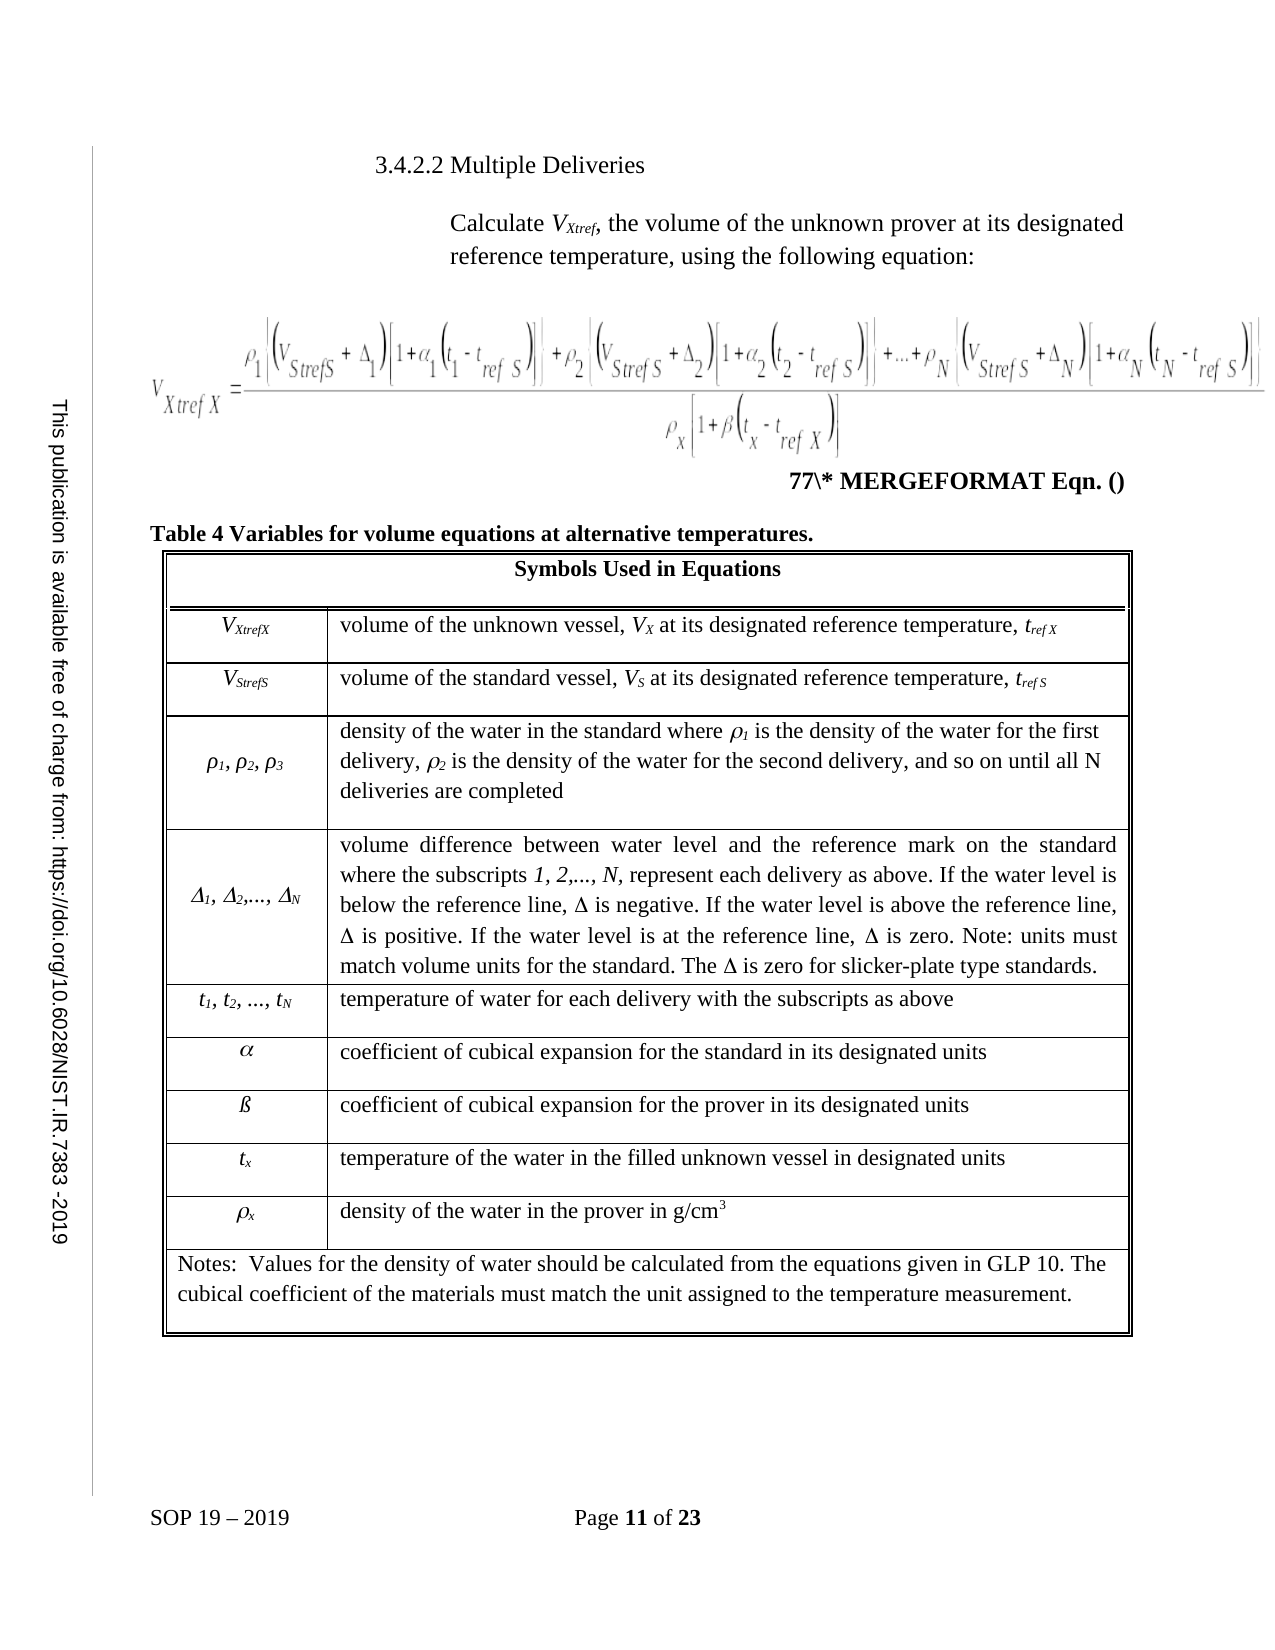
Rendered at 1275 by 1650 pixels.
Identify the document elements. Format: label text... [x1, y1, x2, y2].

table_header Symbols Used in Equations [167, 555, 1128, 606]
table_cell volume of the standard vessel, VS at its designated reference temperature, tref S [328, 664, 1128, 715]
table_cell volume of the unknown vessel, VX at its designated reference temperature, tref X [328, 606, 1130, 662]
table_cell 1, 2,..., N [167, 830, 327, 984]
subtitle Multiple Deliveries [375, 150, 1125, 179]
table_cell ß [167, 1091, 327, 1143]
table_cell density of the water in the standard where 1 is the density of the water for the first delivery, 2 is the density of the water for the second delivery, and so on until all N deliveries are completed [328, 717, 1128, 829]
table_cell temperature of the water in the filled unknown vessel in designated units [328, 1144, 1128, 1196]
text Calculate VXtref, the volume of the unknown prover at its designated reference temperature, using the following equation: [450, 208, 1125, 270]
table_cell Notes: Values for the density of water should be calculated from the equations given in GLP 10. The cubical coefficient of the materials must match the unit assigned to the temperature measurement. [167, 1250, 1128, 1332]
text Table 4 Variables for volume equations at alternative temperatures. [150, 520, 1125, 546]
table_cell coefficient of cubical expansion for the prover in its designated units [328, 1091, 1128, 1143]
table_cell [167, 1038, 327, 1090]
table_cell x [167, 1197, 327, 1249]
table_cell ρ1, ρ2, ρ3 [167, 717, 327, 829]
table_cell coefficient of cubical expansion for the standard in its designated units [328, 1038, 1128, 1090]
table_cell density of the water in the prover in g/cm3 [328, 1197, 1128, 1249]
table_cell VXtrefX [165, 606, 327, 662]
table_cell t1, t2, ..., tN [167, 985, 327, 1037]
table_cell temperature of water for each delivery with the subscripts as above [328, 985, 1128, 1037]
table_cell tx [167, 1144, 327, 1196]
table_cell VStrefS [167, 664, 327, 715]
table_cell volume difference between water level and the reference mark on the standard where the subscripts 1, 2,..., N, represent each delivery as above. If the water level is below the reference line, is negative. If the water level is above the reference line, is positive. If the water level is at the reference line, is zero. Note: units must match volume units for the standard. The is zero for slicker-plate type standards. [328, 830, 1128, 984]
